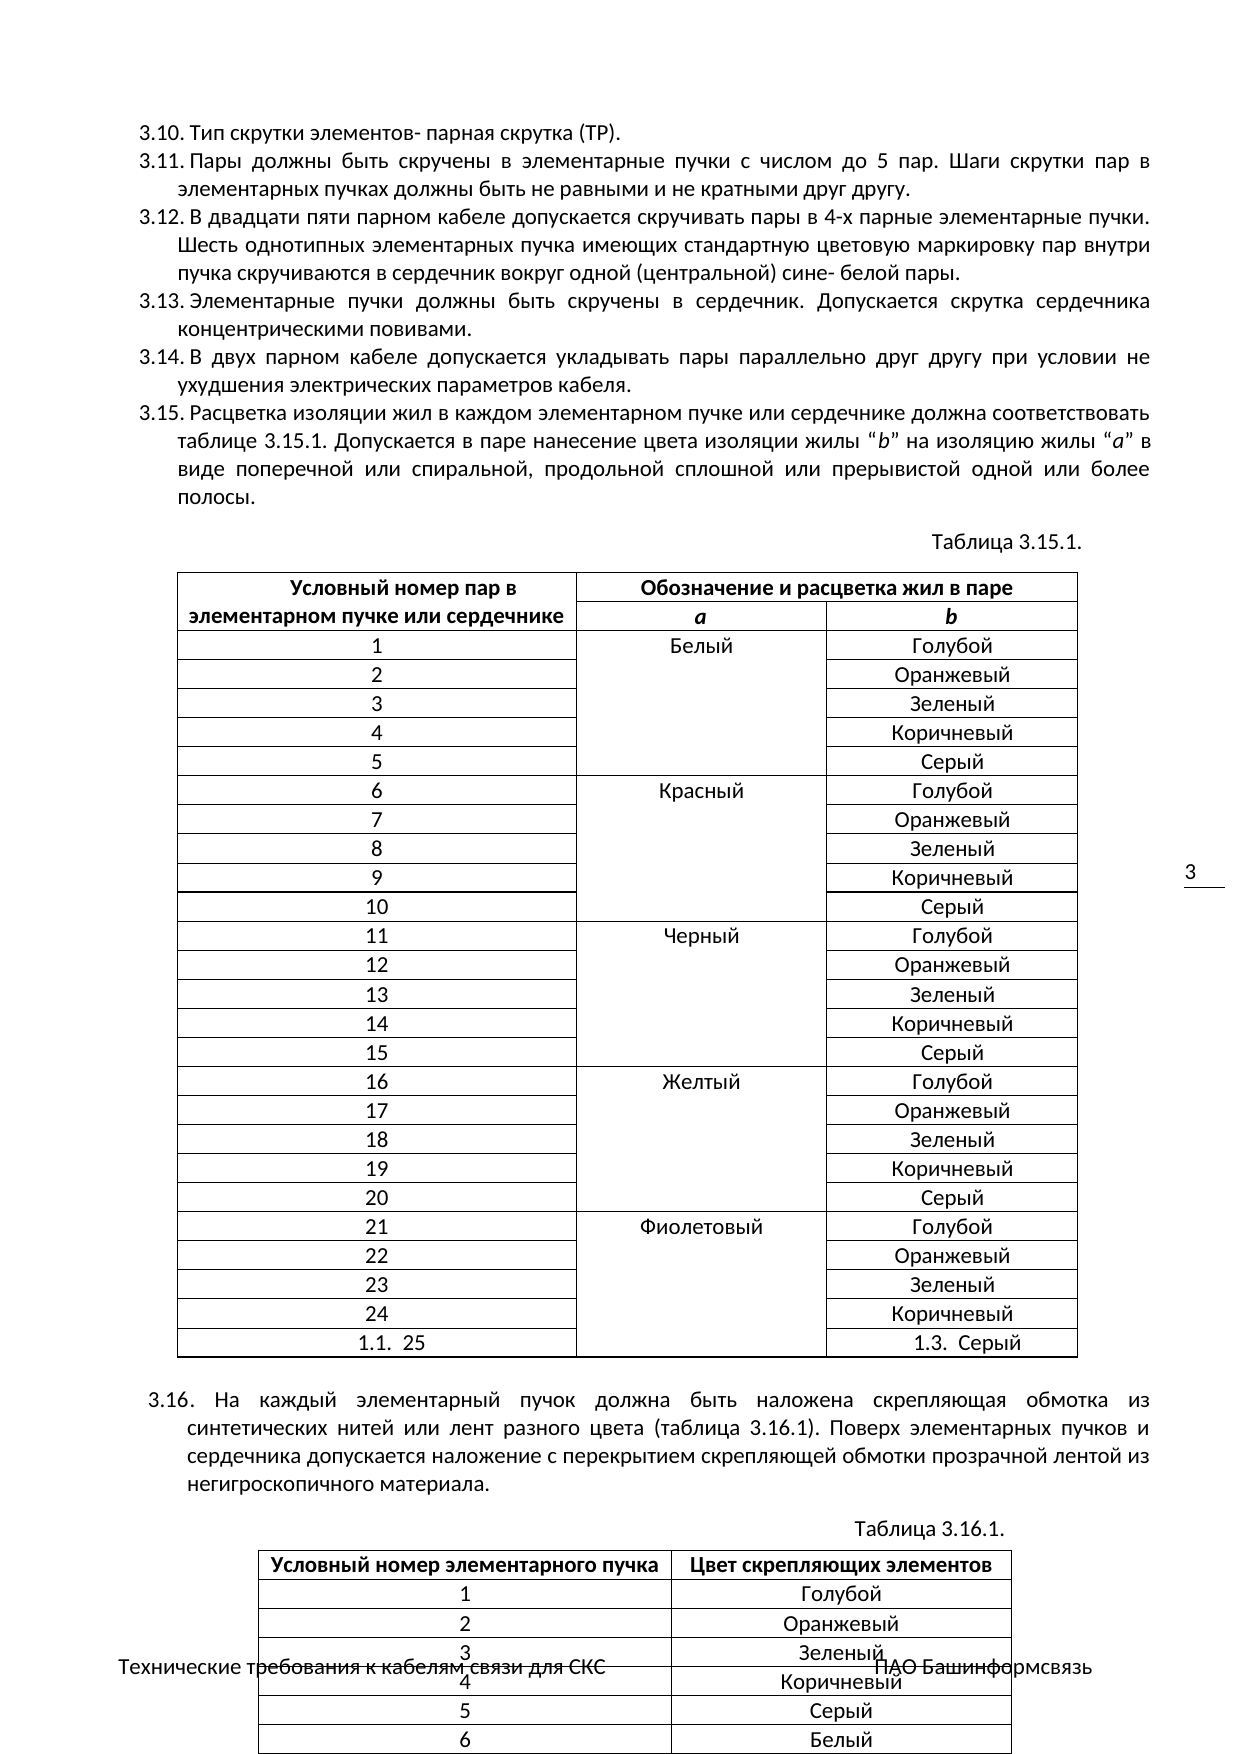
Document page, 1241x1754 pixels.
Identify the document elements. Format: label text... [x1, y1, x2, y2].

table_cell Голубой [672, 1580, 1011, 1608]
table_cell Коричневый [672, 1667, 1011, 1695]
table_cell 1 [178, 631, 576, 659]
table_cell Белый [577, 631, 826, 775]
text Таблица 3.16.1. [118, 1514, 1152, 1542]
table_cell 18 [178, 1125, 576, 1153]
list В двадцати пяти парном кабеле допускается скручивать пары в 4-х парные элементарные пучки. Шесть однотипных элементарных пучка имеющих стандартную цветовую маркировку пар внутри пучка скручиваются в сердечник вокруг одной (центральной) сине- белой пары. [138, 202, 1152, 286]
table_cell Фиолетовый [577, 1212, 826, 1356]
table_cell Голубой [827, 1212, 1077, 1240]
table_cell 17 [178, 1096, 576, 1124]
table_cell 3 [259, 1638, 671, 1666]
table_cell 15 [178, 1038, 576, 1066]
table_cell 25 [178, 1329, 576, 1356]
table_cell 14 [178, 1009, 576, 1037]
list Элементарные пучки должны быть скручены в сердечник. Допускается скрутка сердечника концентрическими повивами. [138, 286, 1152, 342]
table_cell Коричневый [827, 864, 1077, 891]
table_cell 19 [178, 1154, 576, 1182]
table_cell 4 [259, 1667, 671, 1695]
list Тип скрутки элементов- парная скрутка (ТР). [138, 118, 1152, 146]
table_cell 1 [259, 1580, 671, 1608]
table_cell 13 [178, 980, 576, 1008]
table_cell Серый [827, 747, 1077, 775]
table_cell 10 [178, 893, 576, 921]
table_cell 2 [178, 660, 576, 688]
table_cell 4 [178, 718, 576, 746]
table_cell Зеленый [672, 1638, 1011, 1666]
table_cell Голубой [827, 922, 1077, 949]
text Таблица 3.15.1. [926, 527, 1152, 555]
table_cell Серый [672, 1696, 1011, 1724]
table_cell а [577, 602, 826, 630]
table_cell Оранжевый [827, 1241, 1077, 1269]
table_cell Черный [577, 922, 826, 1066]
table_cell 5 [259, 1696, 671, 1724]
table_cell Голубой [827, 776, 1077, 804]
table_cell Белый [672, 1725, 1011, 1753]
table_header Цвет скрепляющих элементов [672, 1551, 1011, 1578]
table_cell Коричневый [827, 1009, 1077, 1037]
table_header Обозначение и расцветка жил в паре [577, 573, 1077, 601]
list Расцветка изоляции жил в каждом элементарном пучке или сердечнике должна соответствовать таблице 3.15.1. Допускается в паре нанесение цвета изоляции жилы “b” на изоляцию жилы “а” в виде поперечной или спиральной, продольной сплошной или прерывистой одной или более полосы. [138, 398, 1152, 510]
table_cell Зеленый [827, 1125, 1077, 1153]
table_cell Коричневый [827, 718, 1077, 746]
table_cell Оранжевый [672, 1609, 1011, 1637]
table_cell 24 [178, 1299, 576, 1327]
table_cell Желтый [577, 1067, 826, 1211]
table_cell Голубой [827, 631, 1077, 659]
table_cell Серый [827, 1183, 1077, 1211]
table_cell 21 [178, 1212, 576, 1240]
table_cell 12 [178, 951, 576, 979]
table_cell Зеленый [827, 834, 1077, 862]
table_header Условный номер элементарного пучка [259, 1551, 671, 1578]
table_cell 22 [178, 1241, 576, 1269]
table_cell Голубой [827, 1067, 1077, 1095]
table_cell Оранжевый [827, 660, 1077, 688]
table_cell Зеленый [827, 980, 1077, 1008]
list Пары должны быть скручены в элементарные пучки с числом до 5 пар. Шаги скрутки пар в элементарных пучках должны быть не равными и не кратными друг другу. [138, 146, 1152, 202]
table_cell b [827, 602, 1077, 630]
table_cell Зеленый [827, 1270, 1077, 1298]
table_cell 6 [259, 1725, 671, 1753]
table_cell 2 [259, 1609, 671, 1637]
table_cell 5 [178, 747, 576, 775]
table_cell 8 [178, 834, 576, 862]
list . На каждый элементарный пучок должна быть наложена скрепляющая обмотка из синтетических нитей или лент разного цвета (таблица 3.16.1). Поверх элементарных пучков и сердечника допускается наложение с перекрытием скрепляющей обмотки прозрачной лентой из негигроскопичного материала. [148, 1386, 1152, 1498]
table_cell Оранжевый [827, 805, 1077, 833]
table_cell 20 [178, 1183, 576, 1211]
table_header Условный номер пар в элементарном пучке или сердечнике [178, 573, 576, 630]
table_cell 7 [178, 805, 576, 833]
table_cell Серый [827, 1329, 1077, 1356]
table_cell Оранжевый [827, 1096, 1077, 1124]
table_cell 9 [178, 864, 576, 891]
table_cell Зеленый [827, 689, 1077, 717]
table_cell 23 [178, 1270, 576, 1298]
table_cell 3 [178, 689, 576, 717]
table_cell 16 [178, 1067, 576, 1095]
table_cell Оранжевый [827, 951, 1077, 979]
table_cell Серый [827, 893, 1077, 921]
table_cell 6 [178, 776, 576, 804]
table_cell Коричневый [827, 1154, 1077, 1182]
table_cell 11 [178, 922, 576, 949]
list В двух парном кабеле допускается укладывать пары параллельно друг другу при условии не ухудшения электрических параметров кабеля. [138, 342, 1152, 398]
table_cell Коричневый [827, 1299, 1077, 1327]
table_cell Красный [577, 776, 826, 921]
table_cell Серый [827, 1038, 1077, 1066]
